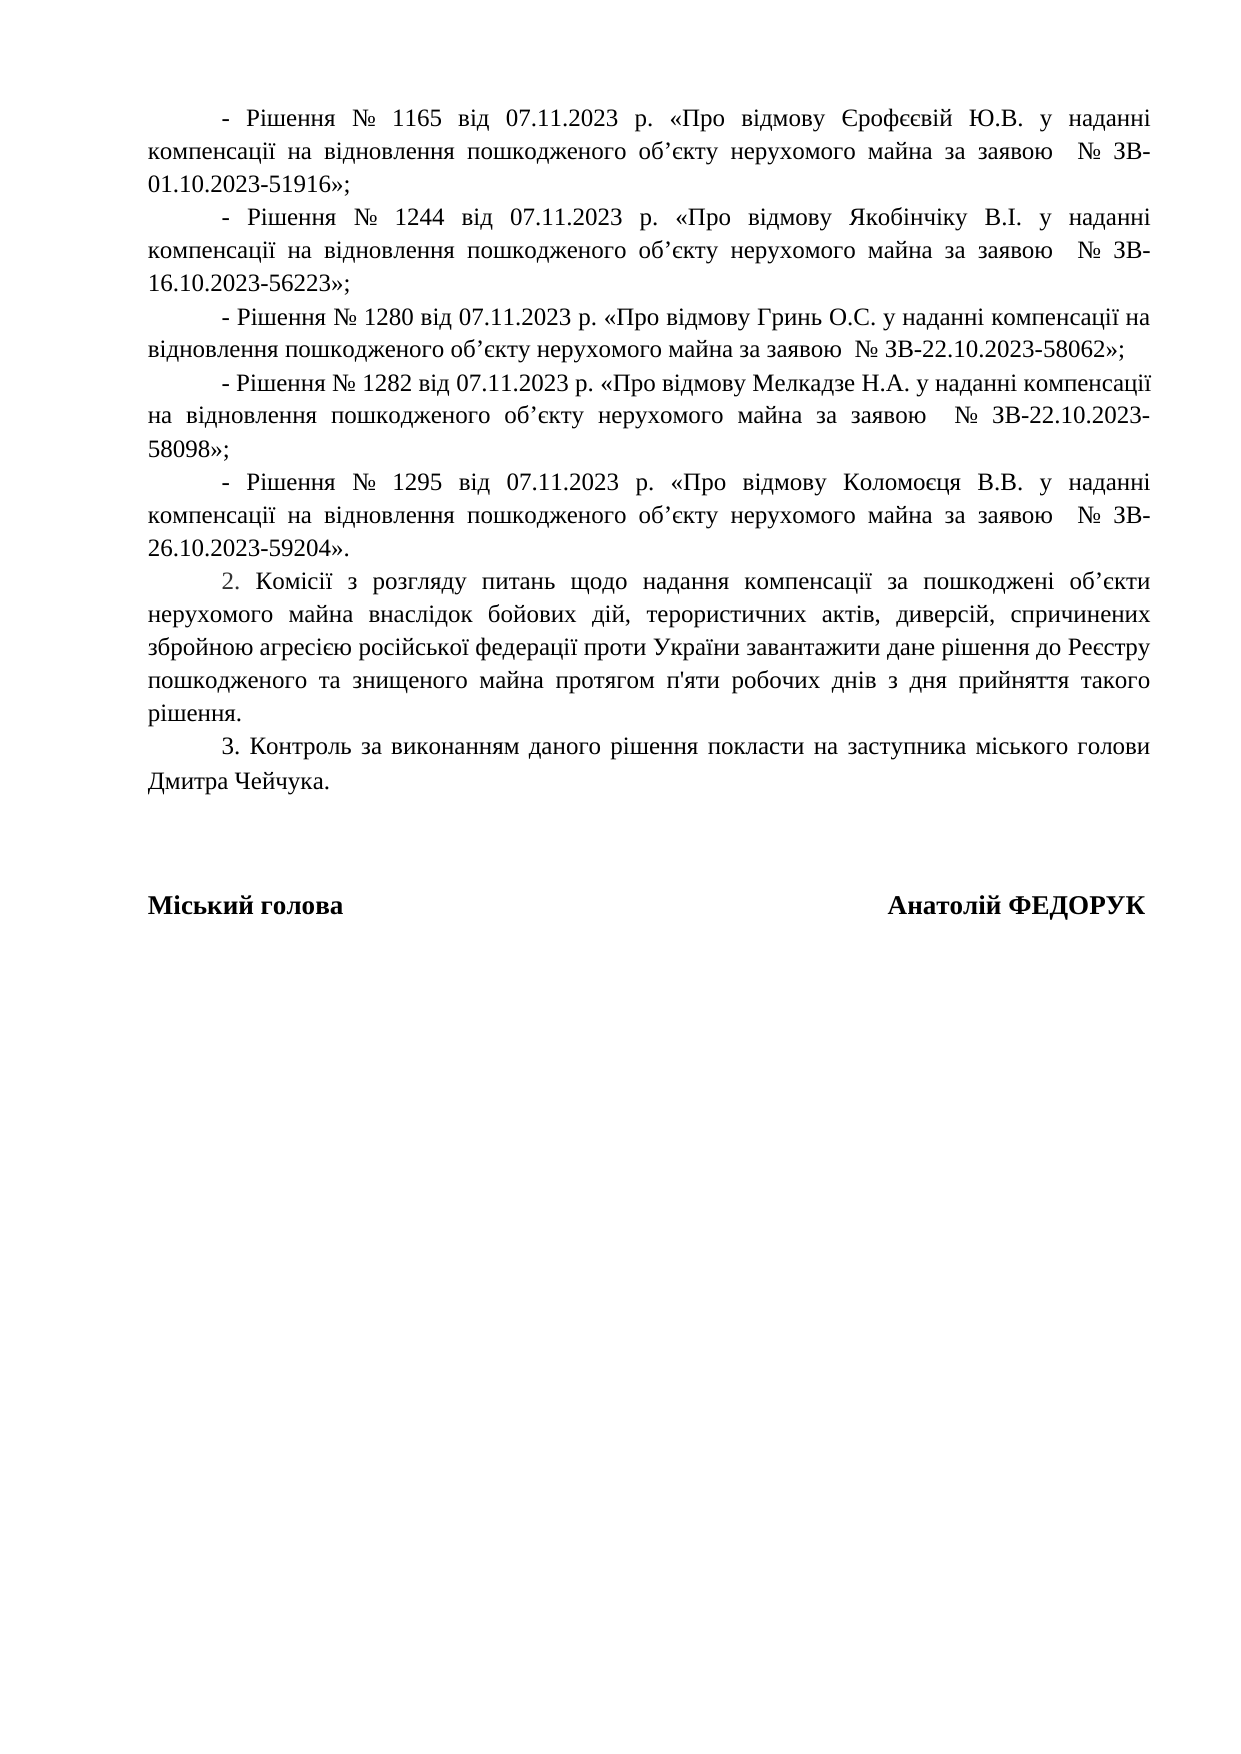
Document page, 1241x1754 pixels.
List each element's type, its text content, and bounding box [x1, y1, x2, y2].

text 2. Комісії з розгляду питань щодо надання компенсації за пошкоджені об’єкти нерухомого майна внаслідок бойових дій, терористичних актів, диверсій, спричинених збройною агресією російської федерації проти України завантажити дане рішення до Реєстру пошкодженого та знищеного майна протягом п'яти робочих днів з дня прийняття такого рішення. [148, 566, 1152, 727]
text - Рішення № 1295 від 07.11.2023 р. «Про відмову Коломоєця В.В. у наданні компенсації на відновлення пошкодженого об’єкту нерухомого майна за заявою № ЗВ-26.10.2023-59204». [148, 467, 1152, 561]
text 3. Контроль за виконанням даного рішення покласти на заступника міського голови Дмитра Чейчука. [148, 731, 1152, 795]
text Міський голова Анатолій ФЕДОРУК [148, 889, 1152, 920]
text - Рішення № 1244 від 07.11.2023 р. «Про відмову Якобінчіку В.І. у наданні компенсації на відновлення пошкодженого об’єкту нерухомого майна за заявою № ЗВ-16.10.2023-56223»; [148, 202, 1152, 297]
text - Рішення № 1165 від 07.11.2023 р. «Про відмову Єрофєєвій Ю.В. у наданні компенсації на відновлення пошкодженого об’єкту нерухомого майна за заявою № ЗВ-01.10.2023-51916»; [148, 103, 1152, 198]
text - Рішення № 1280 від 07.11.2023 р. «Про відмову Гринь О.С. у наданні компенсації на відновлення пошкодженого об’єкту нерухомого майна за заявою № ЗВ-22.10.2023-58062»; [148, 302, 1152, 363]
text - Рішення № 1282 від 07.11.2023 р. «Про відмову Мелкадзе Н.А. у наданні компенсації на відновлення пошкодженого об’єкту нерухомого майна за заявою № ЗВ-22.10.2023-58098»; [148, 368, 1152, 462]
